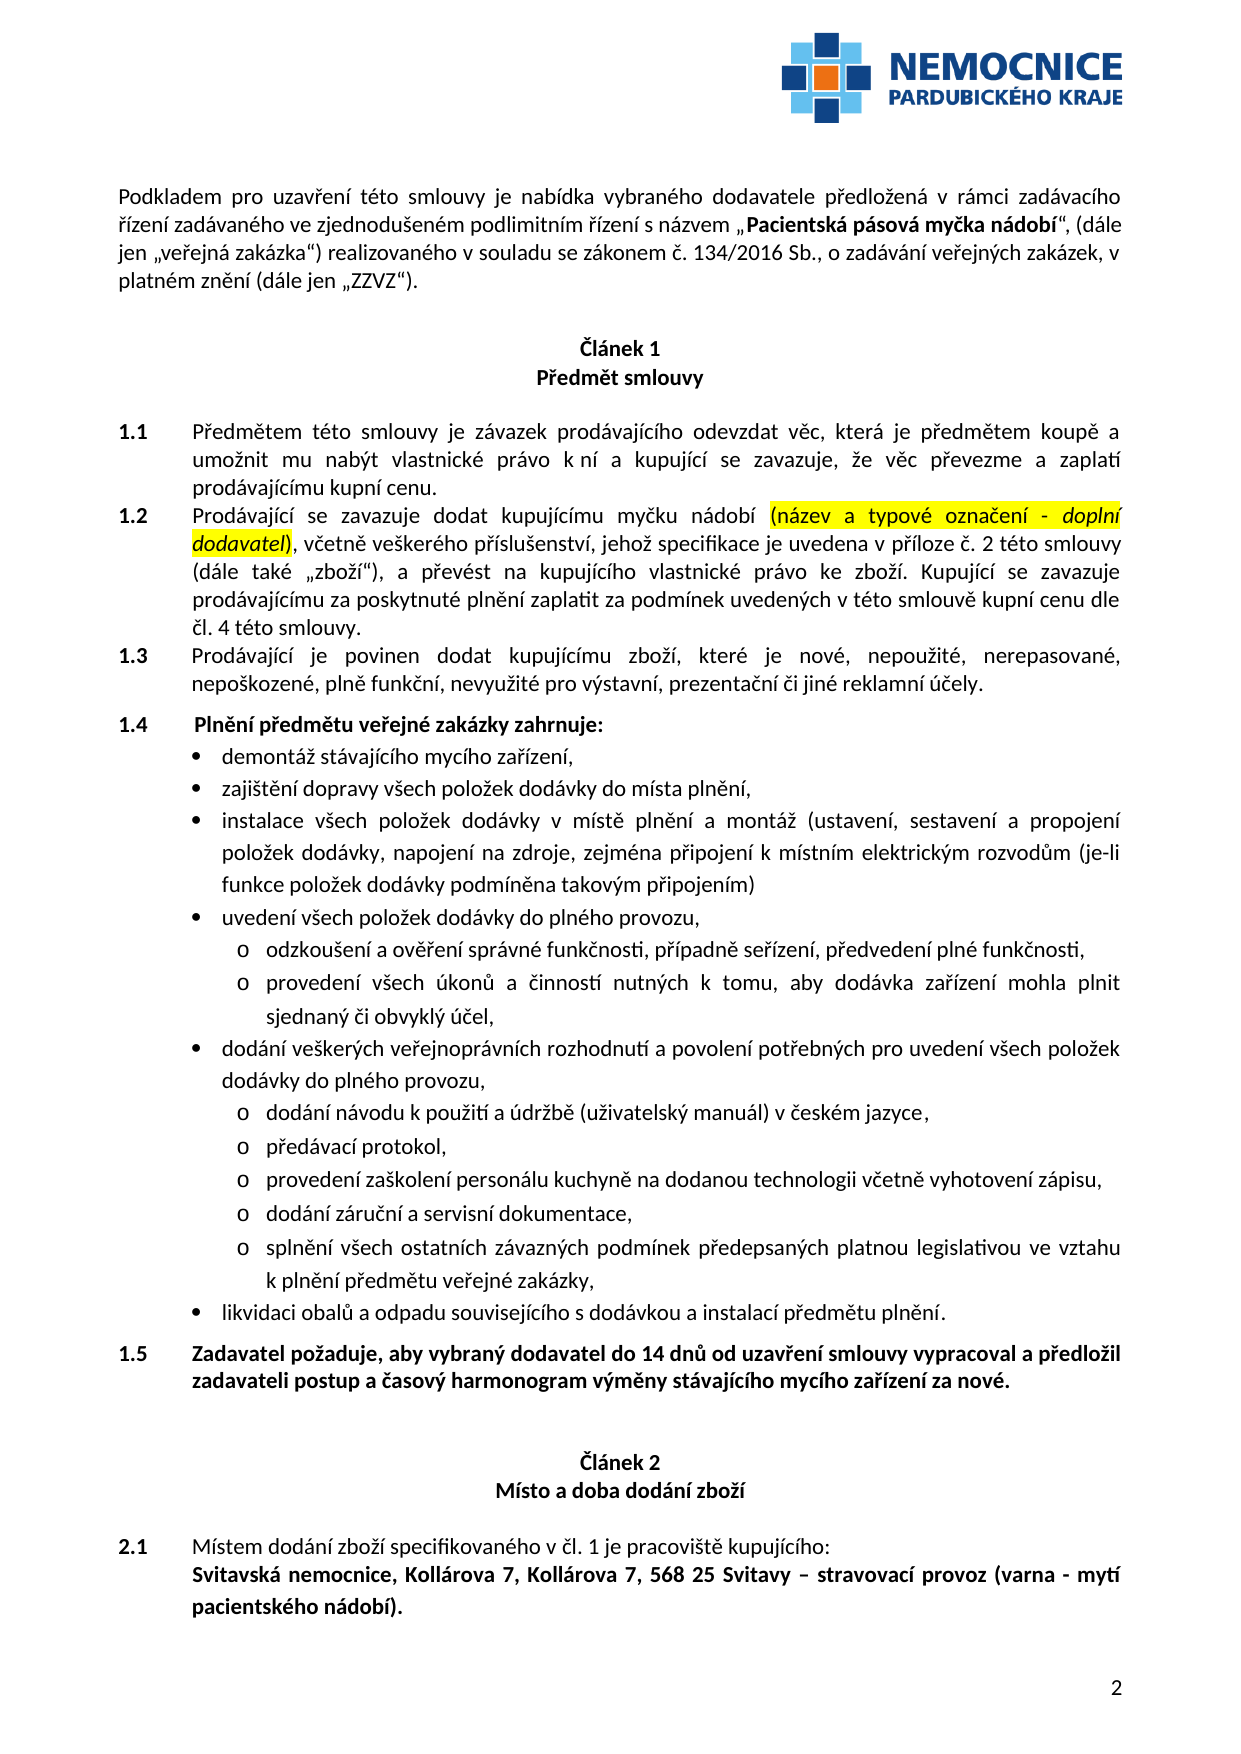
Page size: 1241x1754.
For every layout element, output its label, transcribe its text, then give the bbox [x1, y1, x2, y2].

text Článek 2 [118, 1448, 1122, 1476]
text 1.4 Plnění předmětu veřejné zakázky zahrnuje: [118, 710, 1122, 738]
text Svitavská nemocnice, Kollárova 7, Kollárova 7, 568 25 Svitavy – stravovací provoz (varna - mytí pacientského nádobí). [192, 1560, 1122, 1620]
list zajištění dopravy všech položek dodávky do místa plnění, [192, 774, 1122, 802]
text Článek 1 [118, 334, 1122, 363]
list demontáž stávajícího mycího zařízení, [192, 742, 1122, 770]
list instalace všech položek dodávky v místě plnění a montáž (ustavení, sestavení a propojení položek dodávky, napojení na zdroje, zejména připojení k místním elektrickým rozvodům (je-li funkce položek dodávky podmíněna takovým připojením) [192, 806, 1122, 899]
list předávací protokol, [236, 1132, 1122, 1161]
text 2.1 Místem dodání zboží specifikovaného v čl. 1 je pracoviště kupujícího: [118, 1532, 1122, 1560]
picture [780, 31, 1123, 124]
list provedení zaškolení personálu kuchyně na dodanou technologii včetně vyhotovení zápisu, [236, 1166, 1122, 1195]
list dodání veškerých veřejnoprávních rozhodnutí a povolení potřebných pro uvedení všech položek dodávky do plného provozu, [192, 1034, 1122, 1094]
list splnění všech ostatních závazných podmínek předepsaných platnou legislativou ve vztahu k plnění předmětu veřejné zakázky, [236, 1233, 1122, 1294]
subtitle Podkladem pro uzavření této smlouvy je nabídka vybraného dodavatele předložená v rámci zadávacího řízení zadávaného ve zjednodušeném podlimitním řízení s názvem „Pacientská pásová myčka nádobí“, (dále jen „veřejná zakázka“) realizovaného v souladu se zákonem č. 134/2016 Sb., o zadávání veřejných zakázek, v platném znění (dále jen „ZZVZ“). [118, 182, 1122, 294]
list likvidaci obalů a odpadu souvisejícího s dodávkou a instalací předmětu plnění. [192, 1298, 1122, 1326]
text Místo a doba dodání zboží [118, 1476, 1122, 1504]
text Předmět smlouvy [118, 363, 1122, 391]
list Předmětem této smlouvy je závazek prodávajícího odevzdat věc, která je předmětem koupě a umožnit mu nabýt vlastnické právo k ní a kupující se zavazuje, že věc převezme a zaplatí prodávajícímu kupní cenu. [118, 417, 1122, 501]
list odzkoušení a ověření správné funkčnosti, případně seřízení, předvedení plné funkčnosti, [236, 935, 1122, 964]
list dodání záruční a servisní dokumentace, [236, 1199, 1122, 1228]
text 1.3 Prodávající je povinen dodat kupujícímu zboží, které je nové, nepoužité, nerepasované, nepoškozené, plně funkční, nevyužité pro výstavní, prezentační či jiné reklamní účely. [118, 641, 1122, 697]
list provedení všech úkonů a činností nutných k tomu, aby dodávka zařízení mohla plnit sjednaný či obvyklý účel, [236, 968, 1122, 1030]
list uvedení všech položek dodávky do plného provozu, [192, 903, 1122, 931]
list Prodávající se zavazuje dodat kupujícímu myčku nádobí (název a typové označení - doplní dodavatel), včetně veškerého příslušenství, jehož specifikace je uvedena v příloze č. 2 této smlouvy (dále také „zboží“), a převést na kupujícího vlastnické právo ke zboží. Kupující se zavazuje prodávajícímu za poskytnuté plnění zaplatit za podmínek uvedených v této smlouvě kupní cenu dle čl. 4 této smlouvy. [118, 501, 1122, 641]
text 1.5 Zadavatel požaduje, aby vybraný dodavatel do 14 dnů od uzavření smlouvy vypracoval a předložil zadavateli postup a časový harmonogram výměny stávajícího mycího zařízení za nové. [118, 1339, 1122, 1395]
list dodání návodu k použití a údržbě (uživatelský manuál) v českém jazyce, [236, 1098, 1122, 1128]
